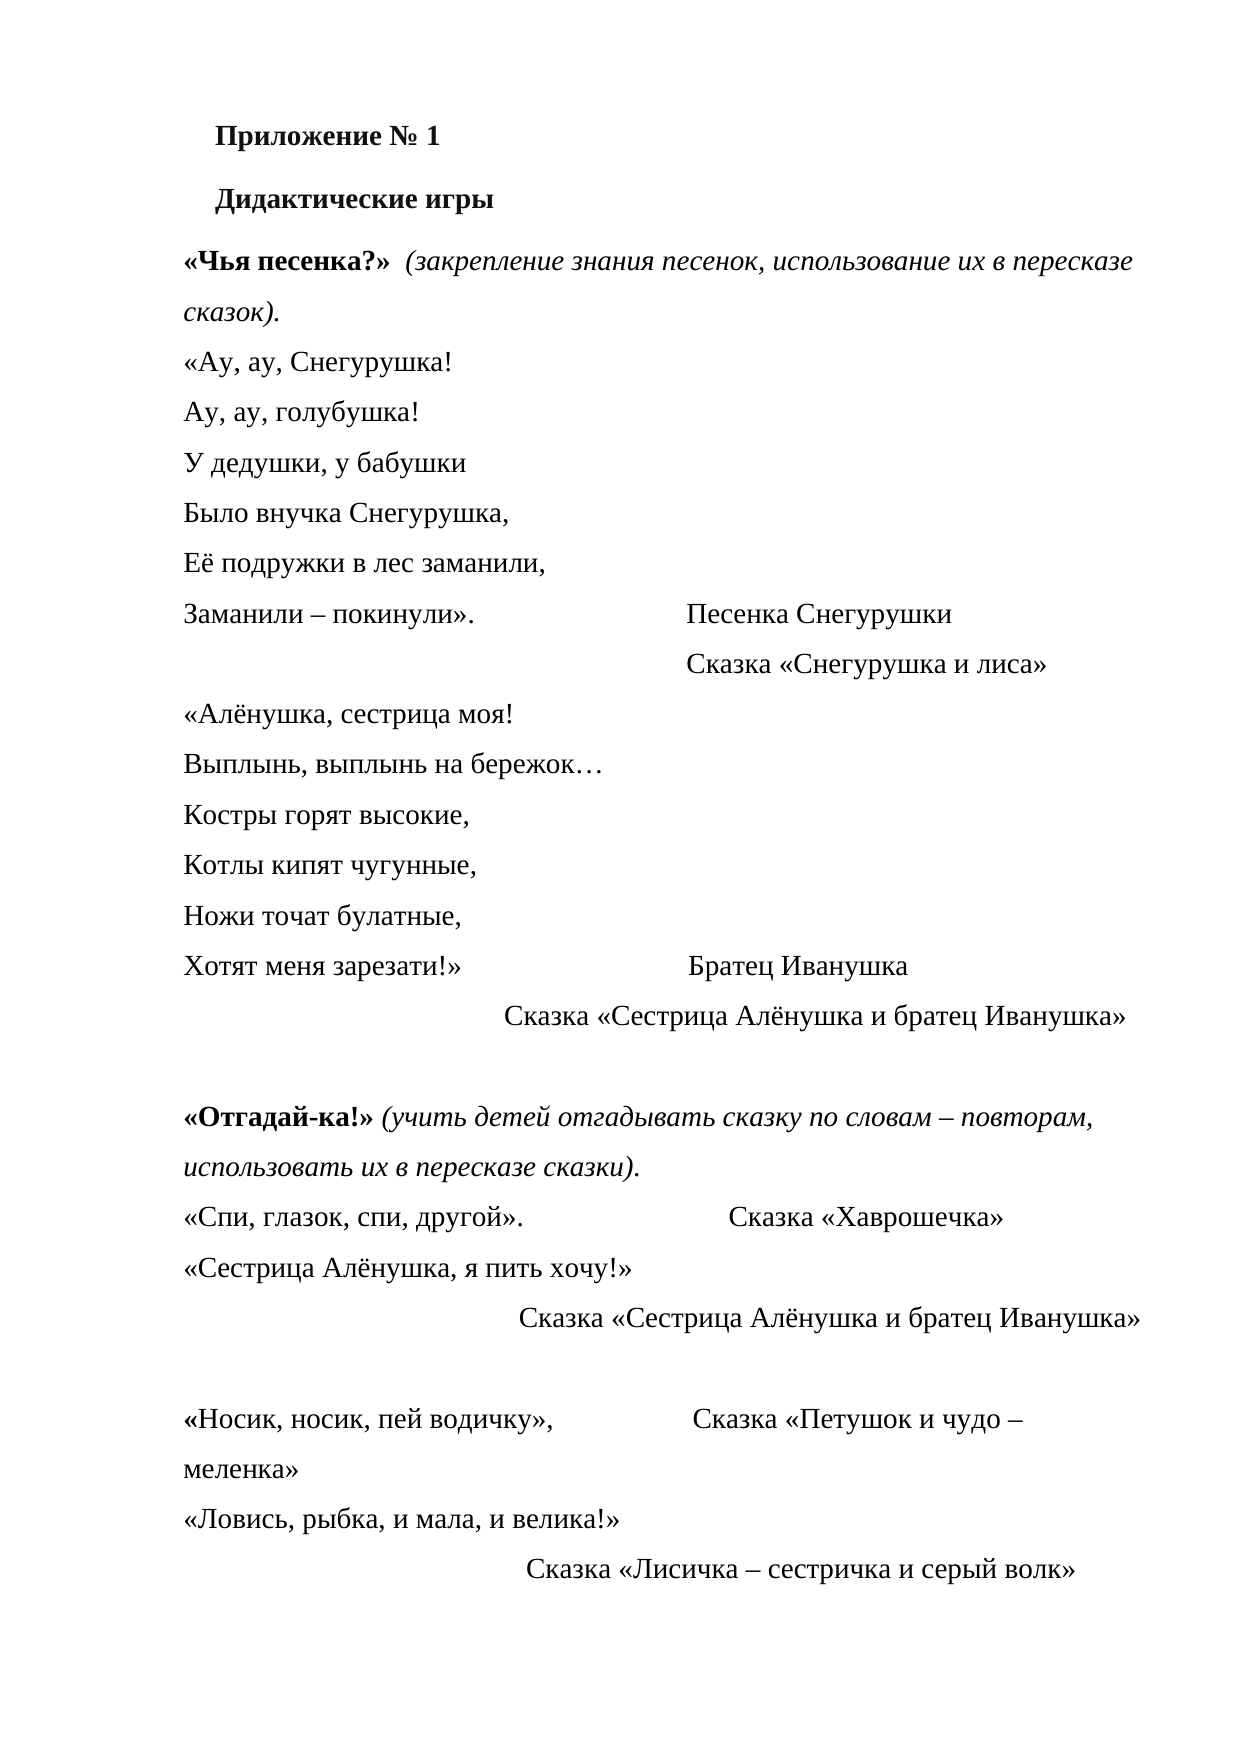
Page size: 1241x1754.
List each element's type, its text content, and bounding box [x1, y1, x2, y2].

text Дидактические игры [177, 181, 1152, 214]
text «Спи, глазок, спи, другой». Сказка «Хаврошечка» [183, 1199, 1146, 1233]
text «Носик, носик, пей водичку», Сказка «Петушок и чудо – меленка» [183, 1401, 1146, 1484]
text «Отгадай-ка!» (учить детей отгадывать сказку по словам – повторам, использовать их в пересказе сказки). [183, 1099, 1146, 1183]
text «Сестрица Алёнушка, я пить хочу!» Сказка «Сестрица Алёнушка и братец Иванушка» [183, 1250, 1146, 1334]
text «Алёнушка, сестрица моя! Выплынь, выплынь на бережок… Костры горят высокие, Котлы кипят чугунные, Ножи точат булатные, Хотят меня зарезати!» Братец Иванушка Сказка «Сестрица Алёнушка и братец Иванушка» [183, 696, 1146, 1032]
text «Ау, ау, Снегурушка! Ау, ау, голубушка! У дедушки, у бабушки Было внучка Снегурушка, Её подружки в лес заманили, Заманили – покинули». Песенка Снегурушки Сказка «Снегурушка и лиса» [183, 344, 1146, 679]
text Приложение № 1 [177, 118, 1152, 152]
text «Чья песенка?» (закрепление знания песенок, использование их в пересказе сказок). [183, 243, 1146, 327]
text «Ловись, рыбка, и мала, и велика!» Сказка «Лисичка – сестричка и серый волк» [183, 1501, 1146, 1585]
